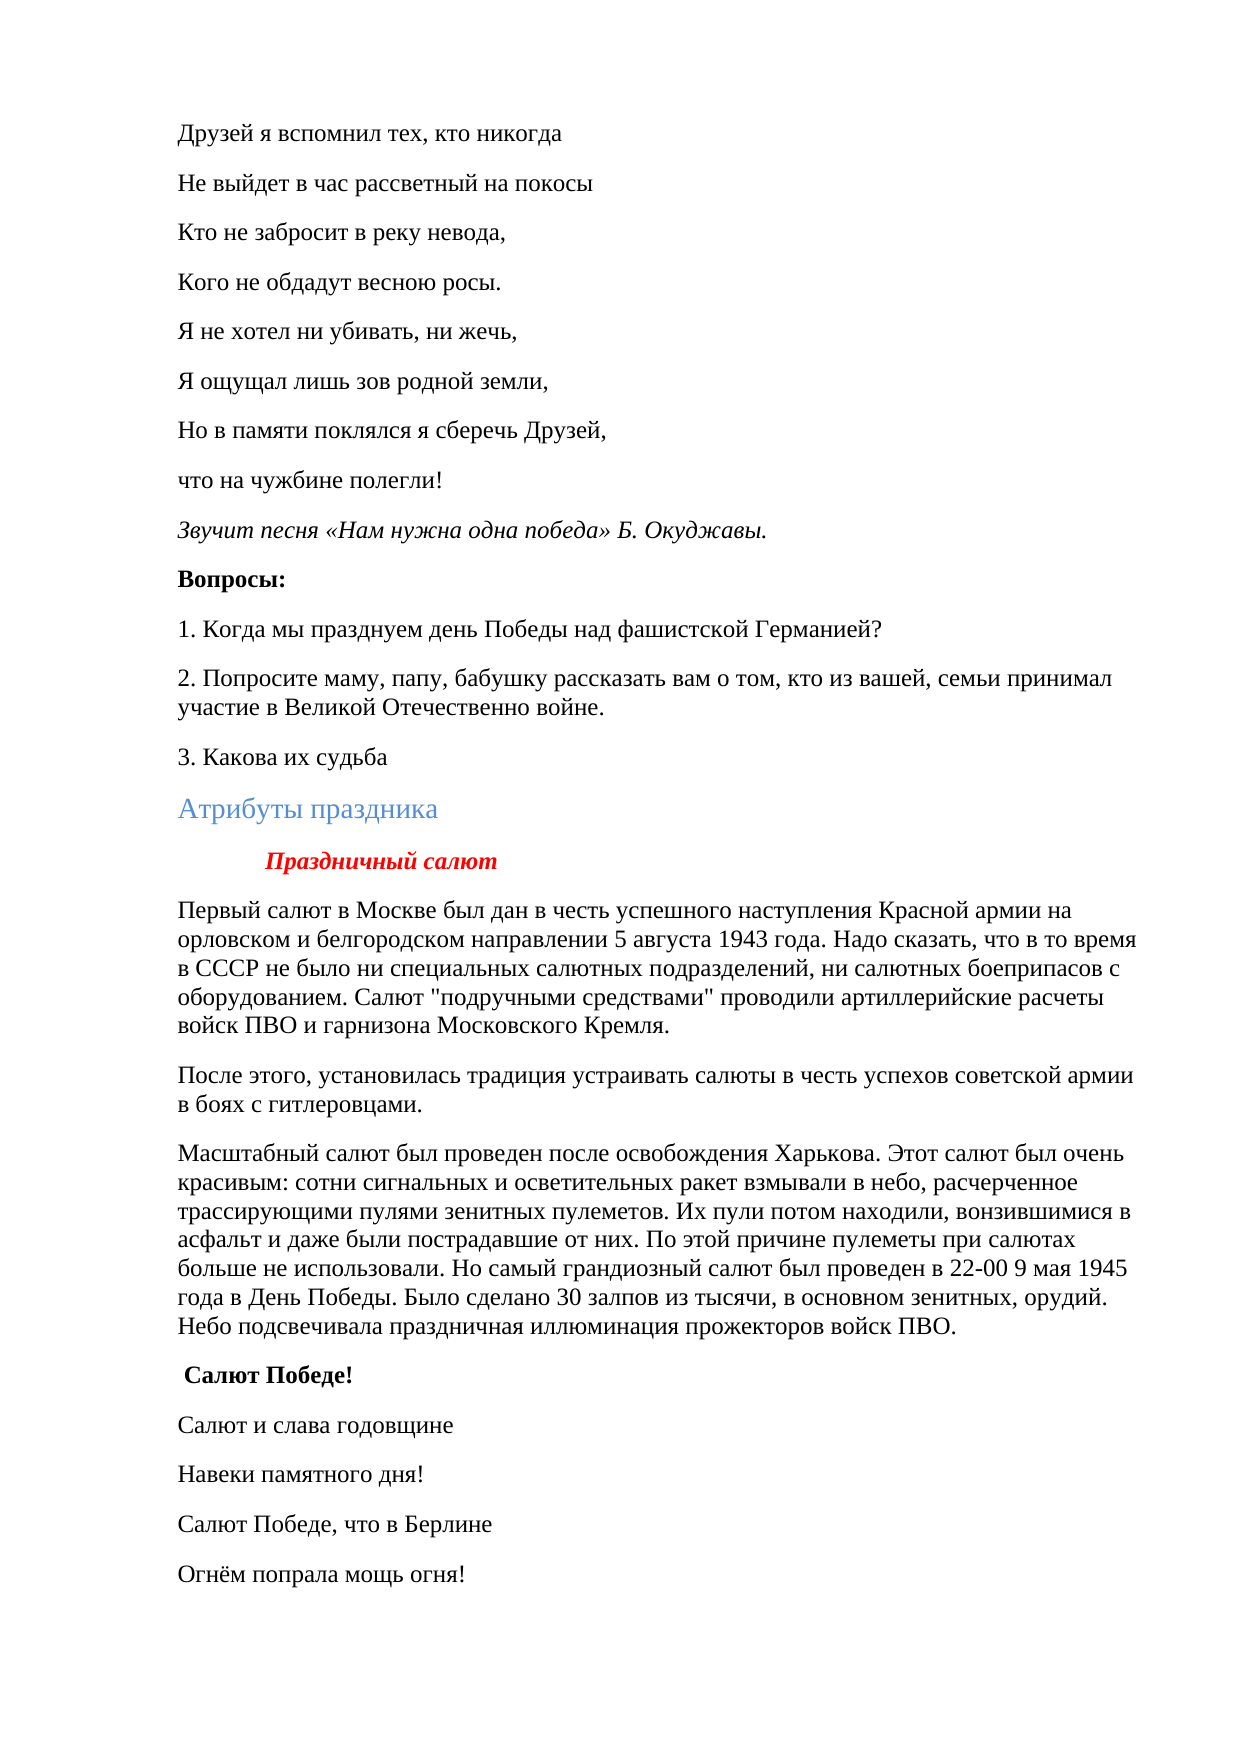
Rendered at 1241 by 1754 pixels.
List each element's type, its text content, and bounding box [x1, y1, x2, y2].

text Но в памяти поклялся я сберечь Друзей, [177, 416, 1152, 444]
text Праздничный салют [177, 846, 1152, 874]
text Не выйдет в час рассветный на покосы [177, 168, 1152, 196]
text Звучит песня «Нам нужна одна победа» Б. Окуджавы. [177, 515, 1152, 543]
text После этого, установилась традиция устраивать салюты в честь успехов советской армии в боях с гитлеровцами. [177, 1060, 1152, 1117]
text Вопросы: [177, 564, 1152, 593]
text Салют Победе! [177, 1360, 1152, 1389]
text Я не хотел ни убивать, ни жечь, [177, 316, 1152, 345]
text Кто не забросит в реку невода, [177, 217, 1152, 246]
text Навеки памятного дня! [177, 1459, 1152, 1488]
text Первый салют в Москве был дан в честь успешного наступления Красной армии на орловском и белгородском направлении 5 августа 1943 года. Надо сказать, что в то время в СССР не было ни специальных салютных подразделений, ни салютных боеприпасов с оборудованием. Салют "подручными средствами" проводили артиллерийские расчеты войск ПВО и гарнизона Московского Кремля. [177, 895, 1152, 1039]
text Салют и слава годовщине [177, 1410, 1152, 1439]
text 3. Какова их судьба [177, 742, 1152, 771]
text 1. Когда мы празднуем день Победы над фашистской Германией? [177, 614, 1152, 643]
text Масштабный салют был проведен после освобождения Харькова. Этот салют был очень красивым: сотни сигнальных и осветительных ракет взмывали в небо, расчерченное трассирующими пулями зенитных пулеметов. Их пули потом находили, вонзившимися в асфальт и даже были пострадавшие от них. По этой причине пулеметы при салютах больше не использовали. Но самый грандиозный салют был проведен в 22-00 9 мая 1945 года в День Победы. Было сделано 30 залпов из тысячи, в основном зенитных, орудий. Небо подсвечивала праздничная иллюминация прожекторов войск ПВО. [177, 1138, 1152, 1339]
text Атрибуты праздника [177, 791, 1152, 825]
text Салют Победе, что в Берлине [177, 1509, 1152, 1538]
text 2. Попросите маму, папу, бабушку рассказать вам о том, кто из вашей, семьи принимал участие в Великой Отечественно войне. [177, 663, 1152, 721]
text Я ощущал лишь зов родной земли, [177, 366, 1152, 395]
text Друзей я вспомнил тех, кто никогда [177, 118, 1152, 147]
text Огнём попрала мощь огня! [177, 1559, 1152, 1587]
text Кого не обдадут весною росы. [177, 267, 1152, 296]
text что на чужбине полегли! [177, 465, 1152, 494]
